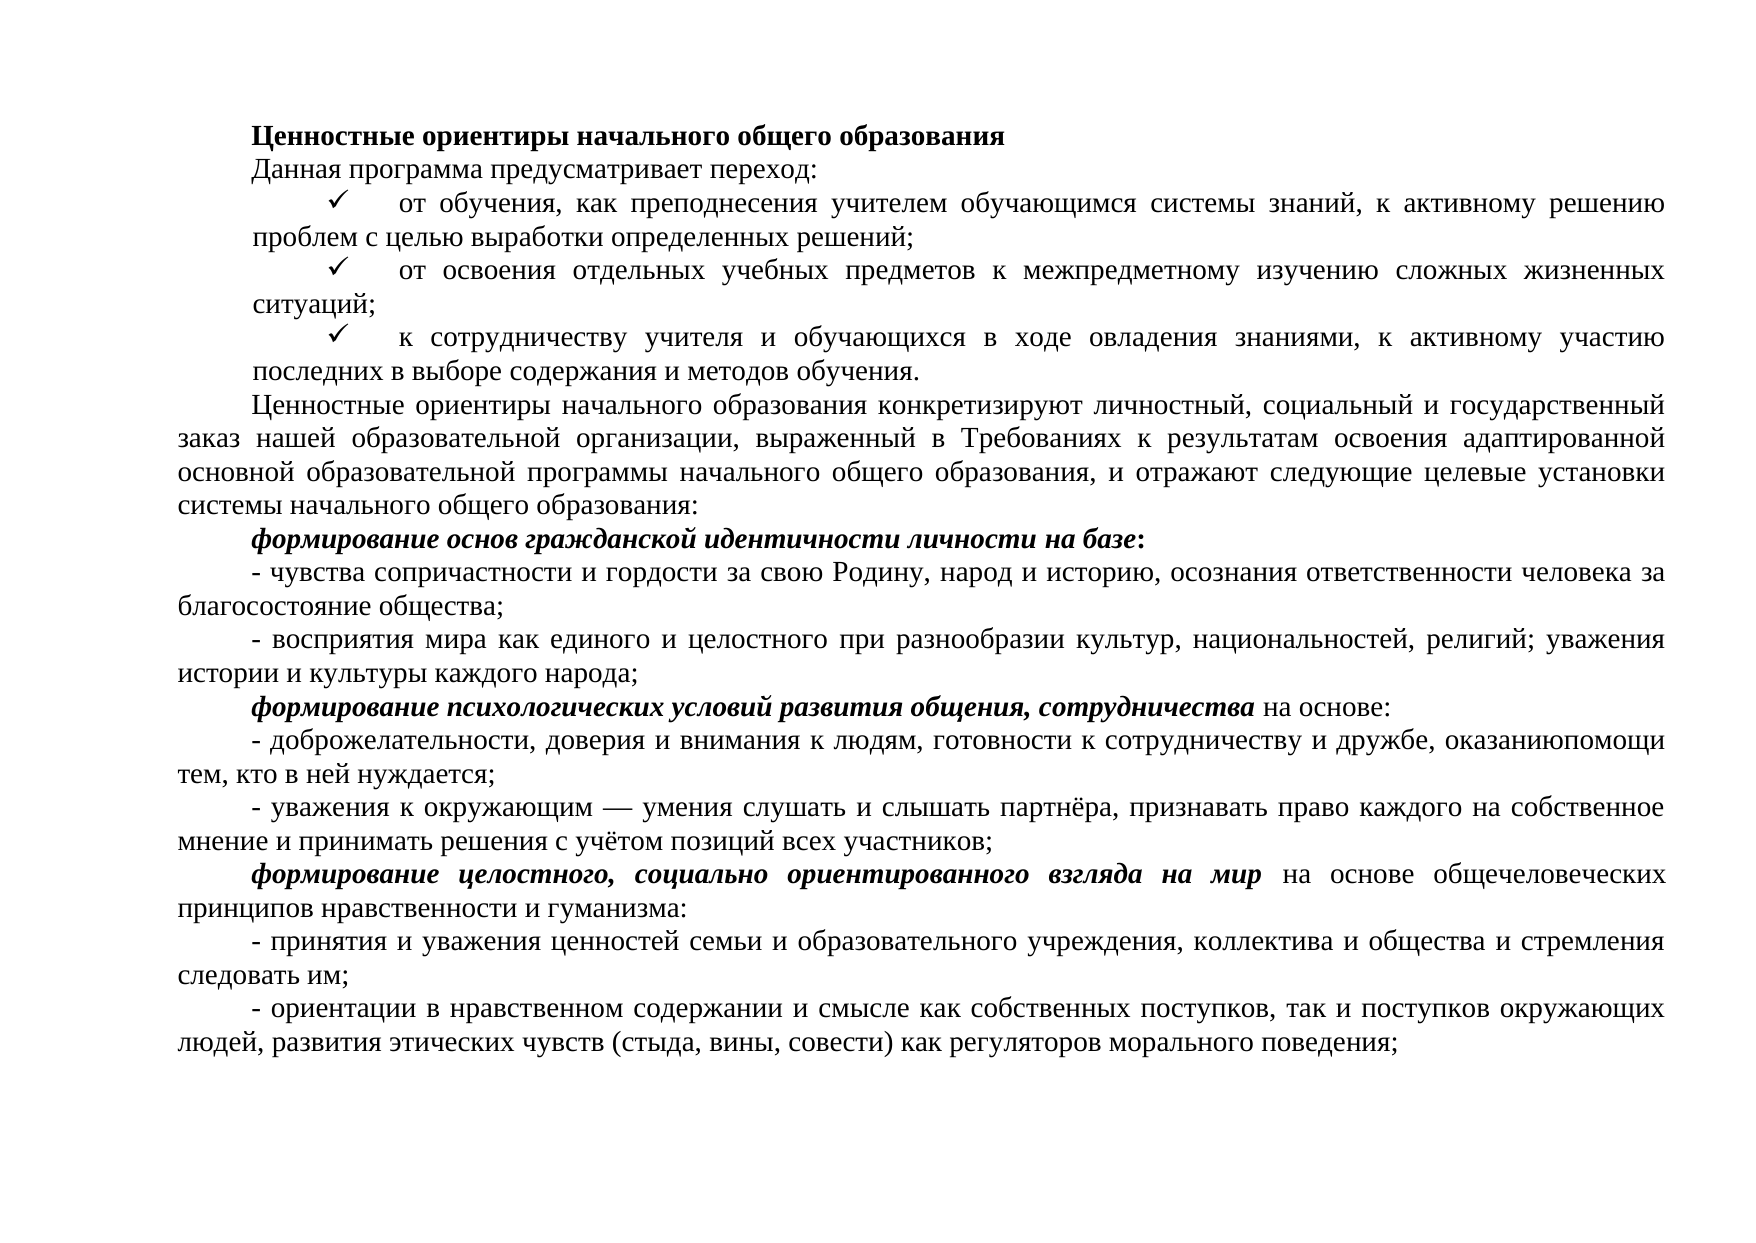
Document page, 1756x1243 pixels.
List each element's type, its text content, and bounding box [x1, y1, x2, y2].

text Данная программа предусматривает переход: [177, 152, 1667, 185]
text Ценностные ориентиры начального образования конкретизируют личностный, социальный и государственный заказ нашей образовательной организации, выраженный в Требованиях к результатам освоения адаптированной основной образовательной программы начального общего образования, и отражают следующие целевые установки системы начального общего образования: [177, 387, 1667, 521]
list от освоения отдельных учебных предметов к межпредметному изучению сложных жизненных ситуаций; [252, 252, 1667, 319]
text Ценностные ориентиры начального общего образования [177, 118, 1667, 152]
text - доброжелательности, доверия и внимания к людям, готовности к сотрудничеству и дружбе, оказаниюпомощи тем, кто в ней нуждается; [177, 722, 1667, 789]
text - восприятия мира как единого и целостного при разнообразии культур, национальностей, религий; уважения истории и культуры каждого народа; [177, 622, 1667, 689]
text - чувства сопричастности и гордости за свою Родину, народ и историю, осознания ответственности человека за благосостояние общества; [177, 554, 1667, 622]
text - уважения к окружающим — умения слушать и слышать партнёра, признавать право каждого на собственное мнение и принимать решения с учётом позиций всех участников; [177, 789, 1667, 856]
list от обучения, как преподнесения учителем обучающимся системы знаний, к активному решению проблем с целью выработки определенных решений; [252, 185, 1667, 252]
text - принятия и уважения ценностей семьи и образовательного учреждения, коллектива и общества и стремления следовать им; [177, 923, 1667, 991]
text формирование целостного, социально ориентированного взгляда на мир на основе общечеловеческих принципов нравственности и гуманизма: [177, 856, 1667, 923]
list к сотрудничеству учителя и обучающихся в ходе овладения знаниями, к активному участию последних в выборе содержания и методов обучения. [252, 319, 1667, 387]
text - ориентации в нравственном содержании и смысле как собственных поступков, так и поступков окружающих людей, развития этических чувств (стыда, вины, совести) как регуляторов морального поведения; [177, 991, 1667, 1058]
text формирование основ гражданской идентичности личности на базе: [177, 521, 1667, 554]
text формирование психологических условий развития общения, сотрудничества на основе: [177, 689, 1667, 722]
